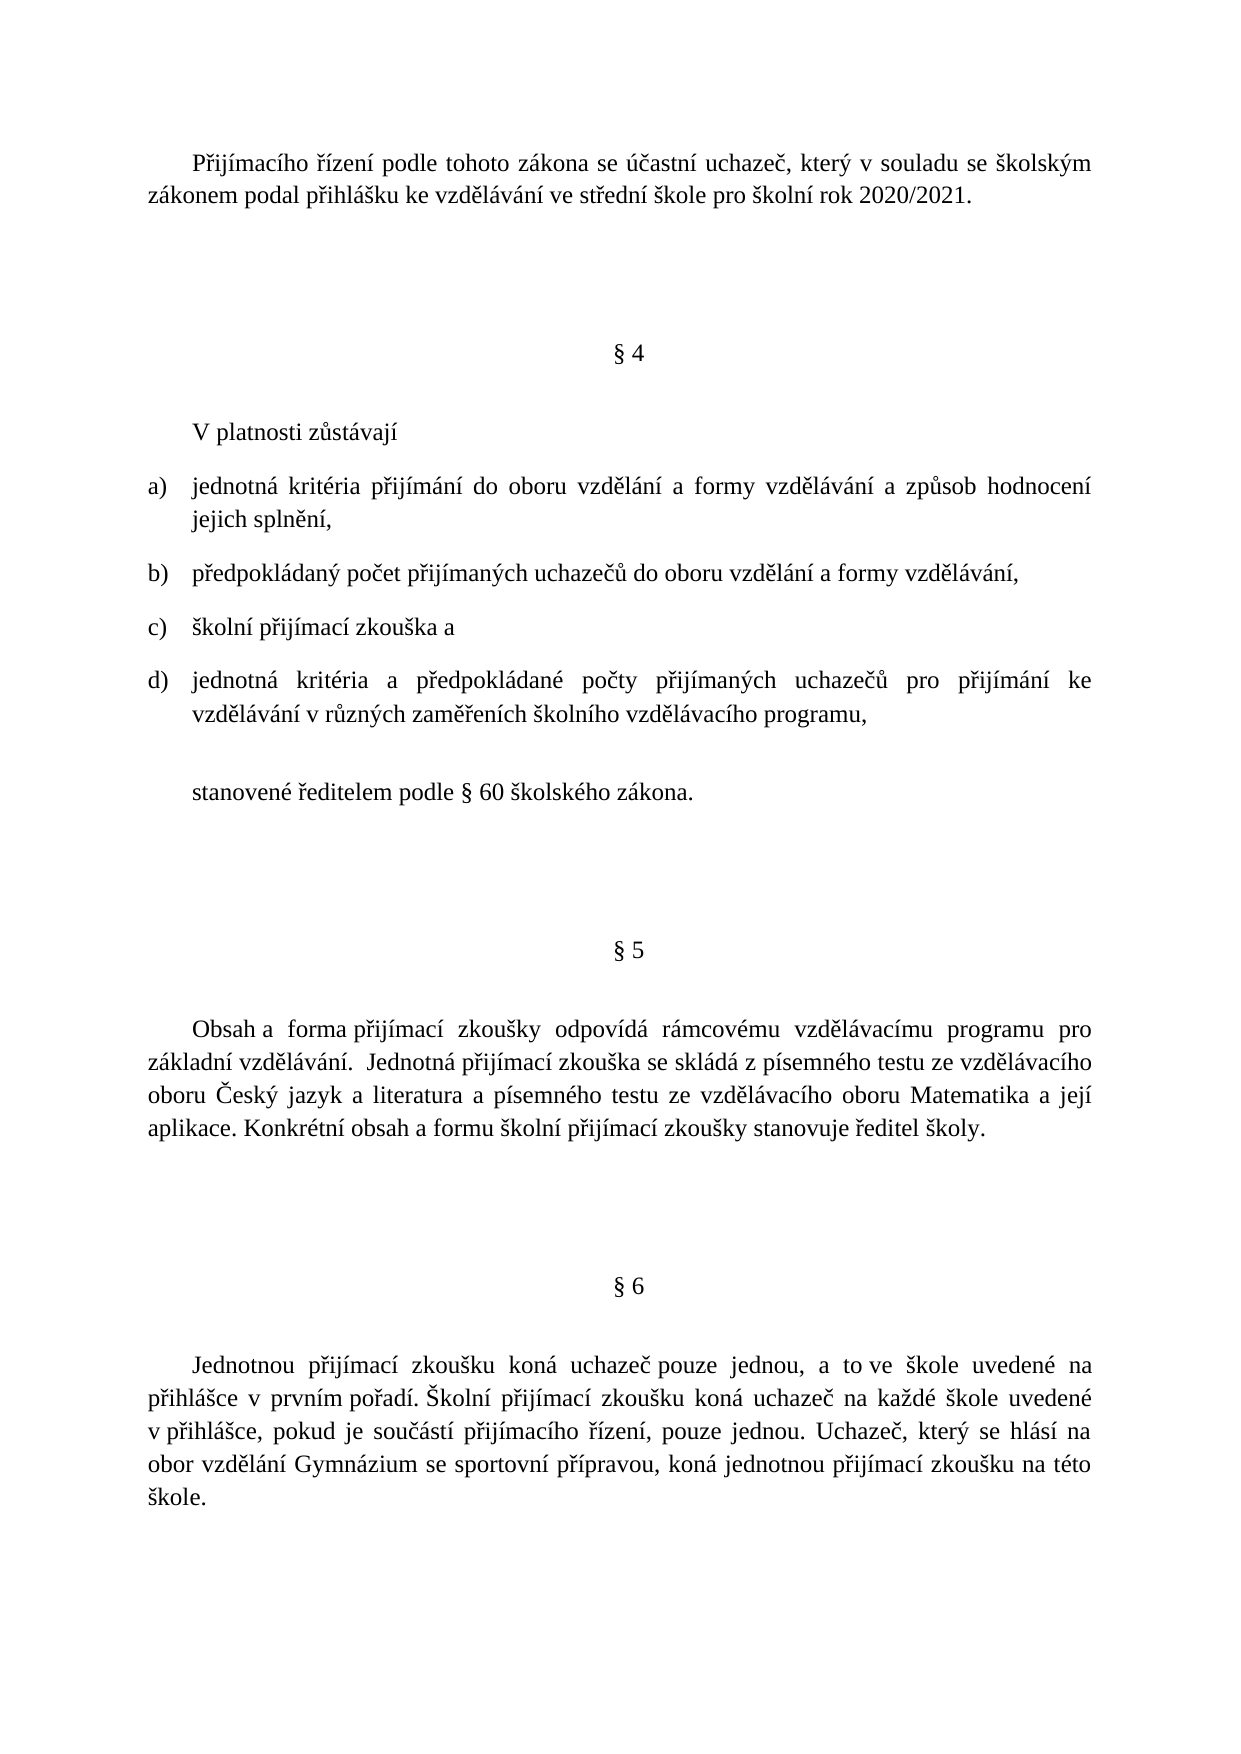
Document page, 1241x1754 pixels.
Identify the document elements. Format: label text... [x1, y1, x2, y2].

text školní přijímací zkouška a [148, 612, 1093, 641]
text jednotná kritéria přijímání do oboru vzdělání a formy vzdělávání a způsob hodnocení jejich splnění, [148, 471, 1093, 533]
text Jednotnou přijímací zkoušku koná uchazeč pouze jednou, a to ve škole uvedené na přihlášce v prvním pořadí. Školní přijímací zkoušku koná uchazeč na každé škole uvedené v přihlášce, pokud je součástí přijímacího řízení, pouze jednou. Uchazeč, který se hlásí na obor vzdělání Gymnázium se sportovní přípravou, koná jednotnou přijímací zkoušku na této škole. [148, 1350, 1093, 1511]
text jednotná kritéria a předpokládané počty přijímaných uchazečů pro přijímání ke vzdělávání v různých zaměřeních školního vzdělávacího programu, [148, 666, 1093, 727]
text Obsah a forma přijímací zkoušky odpovídá rámcovému vzdělávacímu programu pro základní vzdělávání. Jednotná přijímací zkouška se skládá z písemného testu ze vzdělávacího oboru Český jazyk a literatura a písemného testu ze vzdělávacího oboru Matematika a její aplikace. Konkrétní obsah a formu školní přijímací zkoušky stanovuje ředitel školy. [148, 1014, 1093, 1142]
text předpokládaný počet přijímaných uchazečů do oboru vzdělání a formy vzdělávání, [148, 558, 1093, 587]
text stanovené ředitelem podle § 60 školského zákona. [148, 777, 1093, 806]
text V platnosti zůstávají [148, 417, 1093, 446]
text Přijímacího řízení podle tohoto zákona se účastní uchazeč, který v souladu se školským zákonem podal přihlášku ke vzdělávání ve střední škole pro školní rok 2020/2021. [148, 148, 1093, 209]
